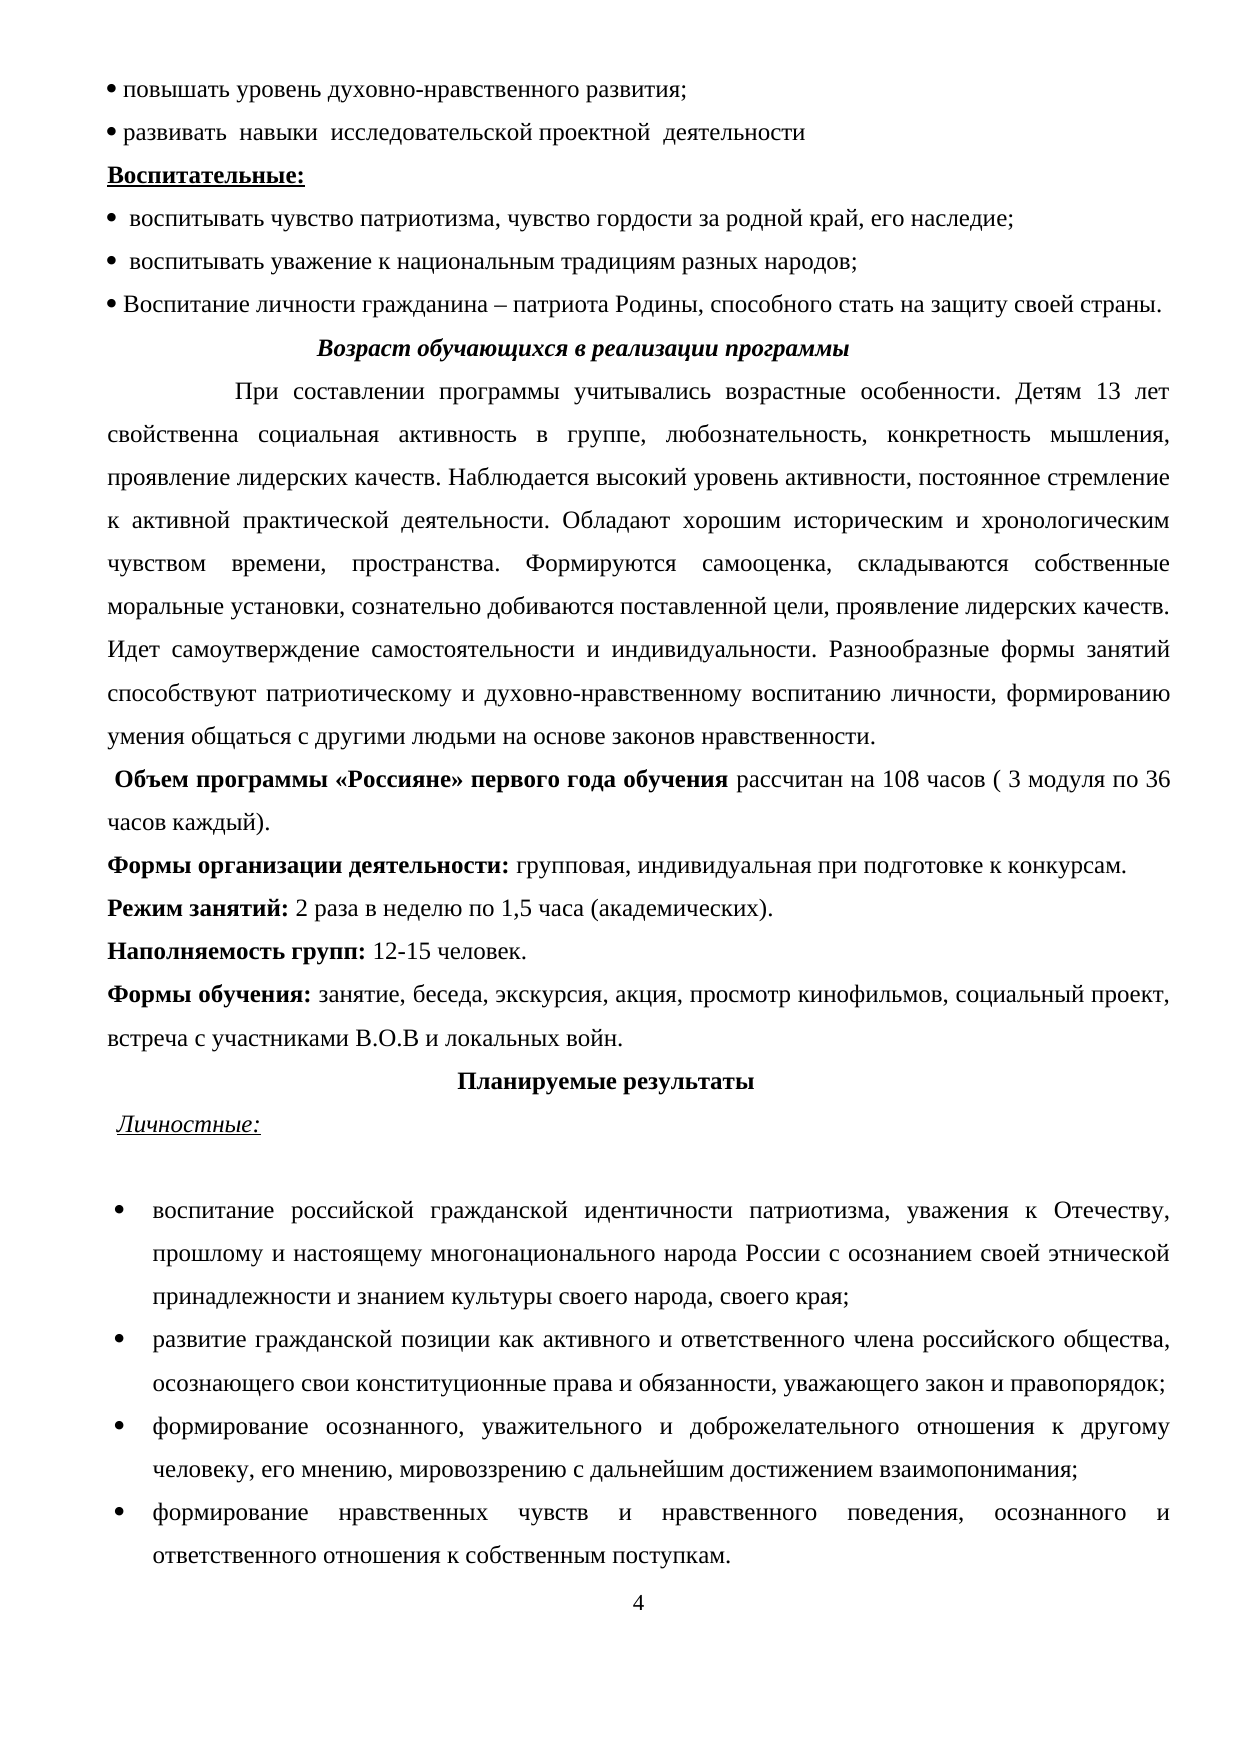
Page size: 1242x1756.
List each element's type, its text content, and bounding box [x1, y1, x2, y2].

list воспитание российской гражданской идентичности патриотизма, уважения к Отечеству, прошлому и настоящему многонационального народа России с осознанием своей этнической принадлежности и знанием культуры своего народа, своего края; [115, 1195, 1171, 1310]
list формирование осознанного, уважительного и доброжелательного отношения к другому человеку, его мнению, мировоззрению с дальнейшим достижением взаимопонимания; [115, 1411, 1171, 1483]
text При составлении программы учитывались возрастные особенности. Детям 13 лет свойственна социальная активность в группе, любознательность, конкретность мышления, проявление лидерских качеств. Наблюдается высокий уровень активности, постоянное стремление к активной практической деятельности. Обладают хорошим историческим и хронологическим чувством времени, пространства. Формируются самооценка, складываются собственные моральные установки, сознательно добиваются поставленной цели, проявление лидерских качеств. Идет самоутверждение самостоятельности и индивидуальности. Разнообразные формы занятий способствуют патриотическому и духовно-нравственному воспитанию личности, формированию умения общаться с другими людьми на основе законов нравственности. [107, 376, 1171, 749]
text Личностные: [48, 1109, 1171, 1138]
list повышать уровень духовно-нравственного развития; [107, 74, 1171, 103]
text Возраст обучающихся в реализации программы [48, 333, 1171, 361]
text Воспитательные: [107, 160, 1171, 189]
list формирование нравственных чувств и нравственного поведения, осознанного и ответственного отношения к собственным поступкам. [115, 1497, 1171, 1569]
text Планируемые результаты [107, 1066, 1171, 1094]
text Наполняемость групп: 12-15 человек. [107, 936, 1171, 965]
list развивать навыки исследовательской проектной деятельности [107, 117, 1171, 146]
text Режим занятий: 2 раза в неделю по 1,5 часа (академических). [107, 893, 1171, 922]
list воспитывать уважение к национальным традициям разных народов; [107, 246, 1171, 275]
text Объем программы «Россияне» первого года обучения рассчитан на 108 часов ( 3 модуля по 36 часов каждый). [107, 764, 1171, 836]
list Воспитание личности гражданина – патриота Родины, способного стать на защиту своей страны. [107, 289, 1171, 318]
list развитие гражданской позиции как активного и ответственного члена российского общества, осознающего свои конституционные права и обязанности, уважающего закон и правопорядок; [115, 1324, 1171, 1396]
list воспитывать чувство патриотизма, чувство гордости за родной край, его наследие; [107, 203, 1171, 232]
text Формы организации деятельности: групповая, индивидуальная при подготовке к конкурсам. [107, 850, 1171, 879]
text Формы обучения: занятие, беседа, экскурсия, акция, просмотр кинофильмов, социальный проект, встреча с участниками В.О.В и локальных войн. [107, 979, 1171, 1051]
